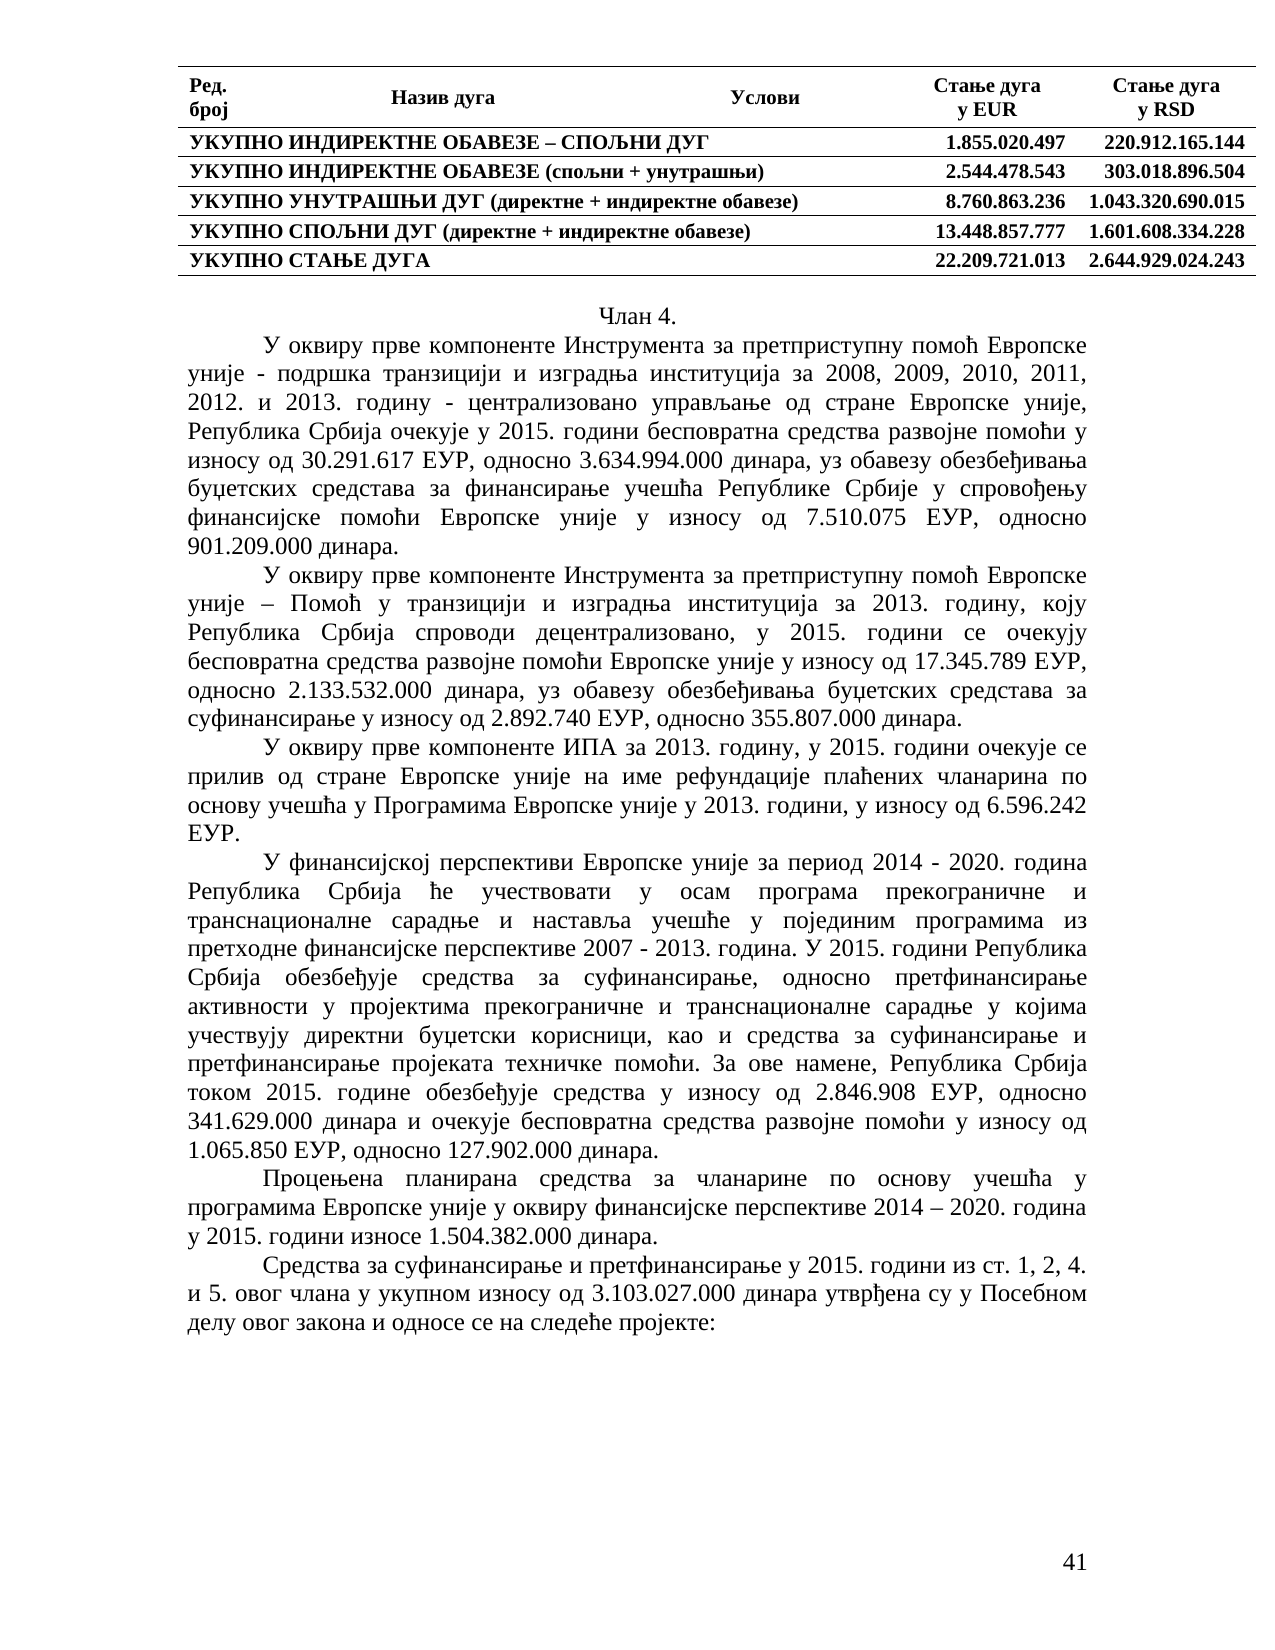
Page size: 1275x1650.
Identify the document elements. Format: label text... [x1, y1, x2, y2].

table_header Ред. број [178, 67, 253, 127]
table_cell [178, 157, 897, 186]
text У оквиру прве компоненте ИПА за 2013. годину, у 2015. години очекује се прилив од стране Европске уније на име рефундације плаћених чланарина по основу учешћа у Програмима Европске уније у 2013. години, у износу од 6.596.242 ЕУР. [187, 732, 1088, 847]
table_header Назив дуга [254, 67, 632, 127]
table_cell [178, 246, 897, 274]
table_header Стање дуга у RSD [1077, 67, 1256, 127]
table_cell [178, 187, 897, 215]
text Средства за суфинансирање и претфинансирање у 2015. години из ст. 1, 2, 4. и 5. овог члана у укупном износу од 3.103.027.000 динара утврђена су у Посебном делу овог закона и односе се на следеће пројекте: [187, 1250, 1088, 1336]
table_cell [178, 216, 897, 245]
text Члан 4. [187, 301, 1088, 330]
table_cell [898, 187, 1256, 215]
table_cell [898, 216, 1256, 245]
text У оквиру прве компоненте Инструмента за претприступну помоћ Европске уније – Помоћ у транзицији и изградња институција за 2013. годину, коју Република Србија спроводи децентрализовано, у 2015. години се очекују бесповратна средства развојне помоћи Европске уније у износу од 17.345.789 ЕУР, односно 2.133.532.000 динара, уз обавезу обезбеђивања буџетских средстава за суфинансирање у износу од 2.892.740 ЕУР, односно 355.807.000 динара. [187, 560, 1088, 732]
table_header Услови [632, 67, 897, 127]
table_header Стање дуга у EUR [898, 67, 1077, 127]
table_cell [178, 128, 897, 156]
text Процењена планирана средства за чланарине по основу учешћа у програмима Европске уније у оквиру финансијске перспективе 2014 – 2020. година у 2015. години износе 1.504.382.000 динара. [187, 1163, 1088, 1250]
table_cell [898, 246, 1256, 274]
text У оквиру прве компоненте Инструмента за претприступну помоћ Европске уније - подршка транзицији и изградња институција за 2008, 2009, 2010, 2011, 2012. и 2013. годину - централизовано управљање од стране Европске уније, Република Србија очекује у 2015. години бесповратна средства развојне помоћи у износу од 30.291.617 ЕУР, односно 3.634.994.000 динара, уз обавезу обезбеђивања буџетских средстава за финансирање учешћа Републике Србије у спровођењу финансијске помоћи Европске уније у износу од 7.510.075 ЕУР, односно 901.209.000 динара. [187, 330, 1088, 560]
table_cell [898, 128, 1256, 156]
text У финансијској перспективи Европске уније за период 2014 - 2020. година Република Србија ће учествовати у осам програма прекограничне и транснационалне сарадње и наставља учешће у појединим програмима из претходне финансијске перспективе 2007 - 2013. година. У 2015. години Република Србија обезбеђује средства за суфинансирање, односно претфинансирање активности у пројектима прекограничне и транснационалне сарадње у којима учествују директни буџетски корисници, као и средства за суфинансирање и претфинансирање пројеката техничке помоћи. За ове намене, Република Србија током 2015. године обезбеђује средства у износу од 2.846.908 ЕУР, односно 341.629.000 динара и очекује бесповратна средства развојне помоћи у износу од 1.065.850 ЕУР, односно 127.902.000 динара. [187, 847, 1088, 1163]
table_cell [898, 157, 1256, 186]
